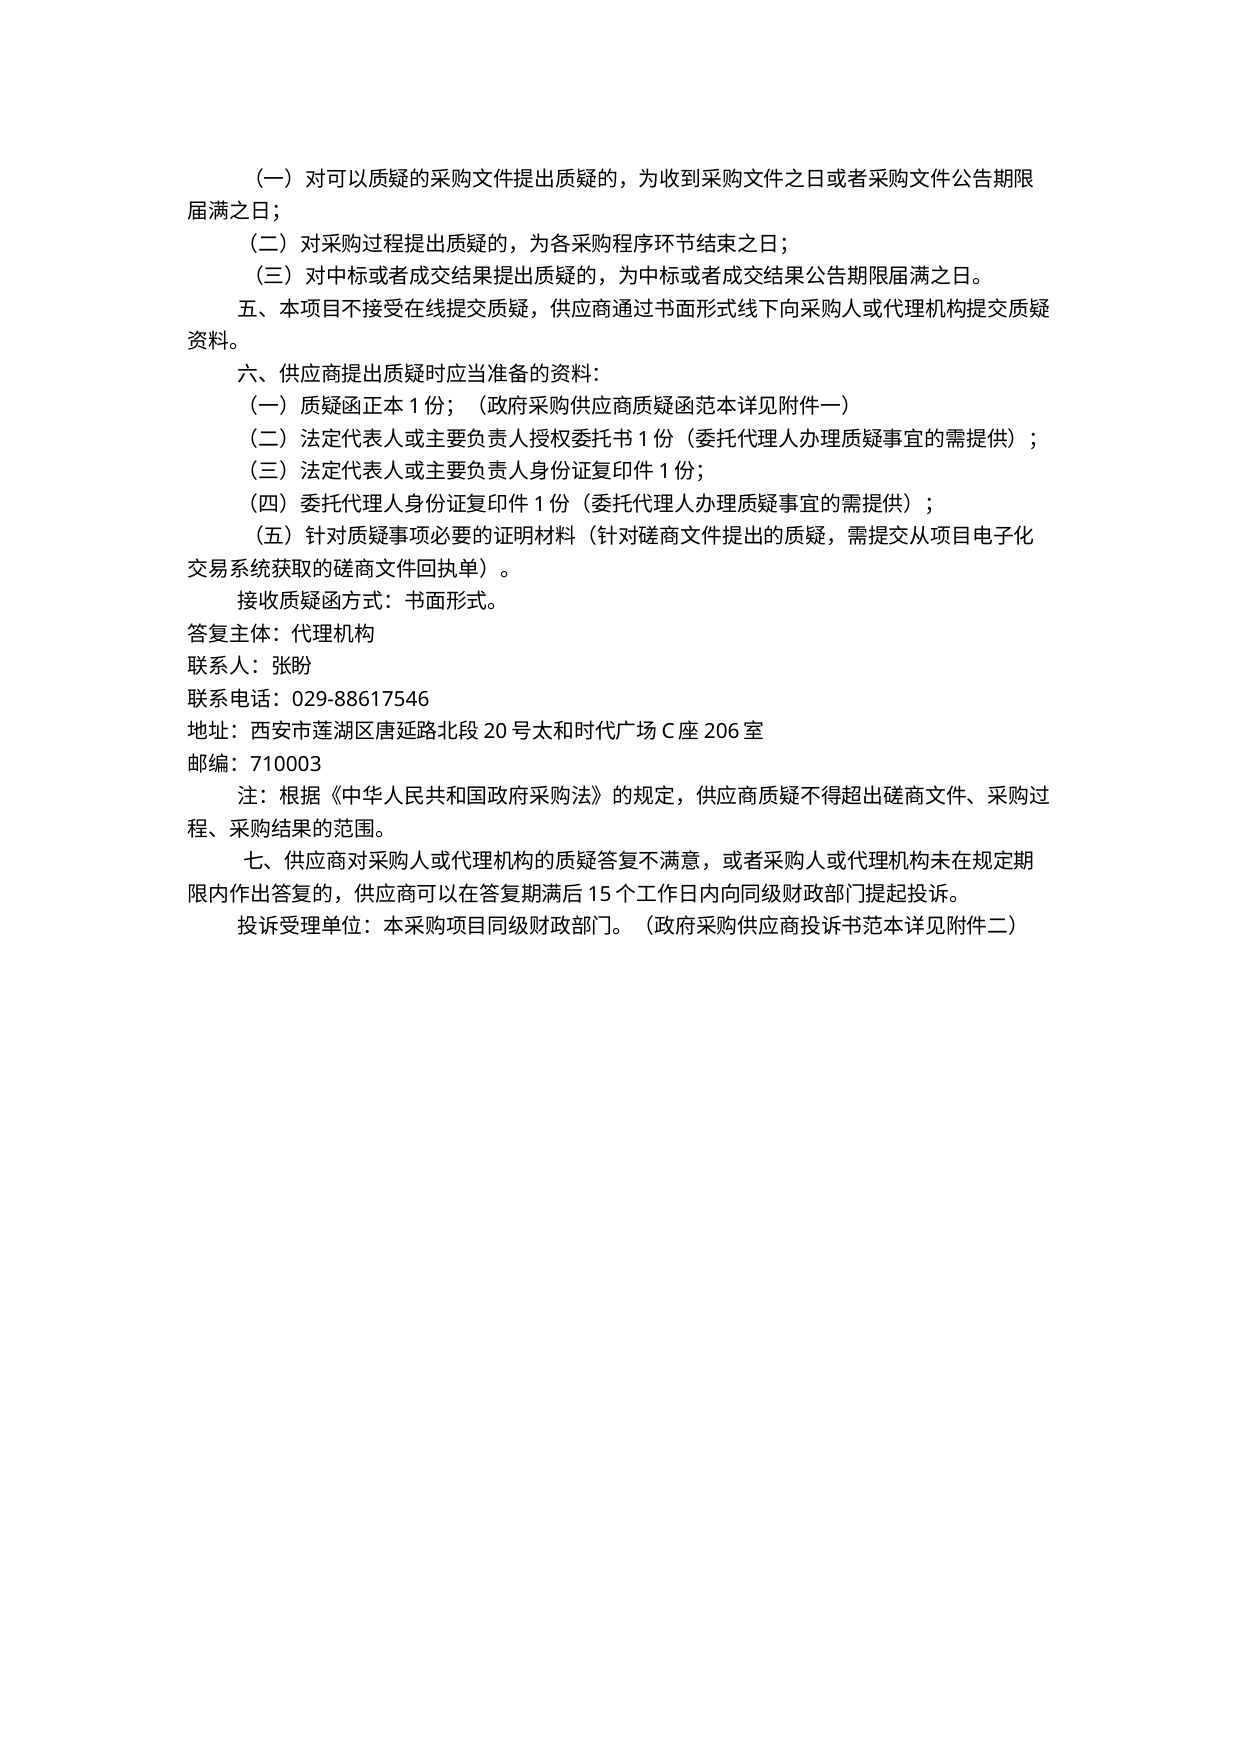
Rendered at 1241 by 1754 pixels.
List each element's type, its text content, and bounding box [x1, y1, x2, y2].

text 邮编：710003 [187, 747, 1053, 779]
text 地址：西安市莲湖区唐延路北段20号太和时代广场C座206室 [187, 714, 1053, 747]
text （二）法定代表人或主要负责人授权委托书1份（委托代理人办理质疑事宜的需提供）； [187, 422, 1053, 454]
text 投诉受理单位：本采购项目同级财政部门。（政府采购供应商投诉书范本详见附件二） [187, 909, 1053, 942]
text （三）法定代表人或主要负责人身份证复印件1份； [187, 454, 1053, 487]
text （三）对中标或者成交结果提出质疑的，为中标或者成交结果公告期限届满之日。 [187, 259, 1053, 292]
text 七、供应商对采购人或代理机构的质疑答复不满意，或者采购人或代理机构未在规定期限内作出答复的，供应商可以在答复期满后15个工作日内向同级财政部门提起投诉。 [187, 844, 1053, 909]
text 五、本项目不接受在线提交质疑，供应商通过书面形式线下向采购人或代理机构提交质疑资料。 [187, 292, 1053, 357]
text 联系电话：029-88617546 [187, 682, 1053, 714]
text （一）质疑函正本1份；（政府采购供应商质疑函范本详见附件一） [187, 389, 1053, 422]
text 注：根据《中华人民共和国政府采购法》的规定，供应商质疑不得超出磋商文件、采购过程、采购结果的范围。 [187, 779, 1053, 844]
text 六、供应商提出质疑时应当准备的资料： [187, 357, 1053, 389]
text （五）针对质疑事项必要的证明材料（针对磋商文件提出的质疑，需提交从项目电子化交易系统获取的磋商文件回执单）。 [187, 519, 1053, 584]
text 接收质疑函方式：书面形式。 [187, 584, 1053, 617]
text 答复主体：代理机构 [187, 617, 1053, 649]
text 联系人：张盼 [187, 649, 1053, 682]
text （二）对采购过程提出质疑的，为各采购程序环节结束之日； [187, 227, 1053, 259]
text （四）委托代理人身份证复印件1份（委托代理人办理质疑事宜的需提供）； [187, 487, 1053, 519]
text （一）对可以质疑的采购文件提出质疑的，为收到采购文件之日或者采购文件公告期限届满之日； [187, 162, 1053, 227]
